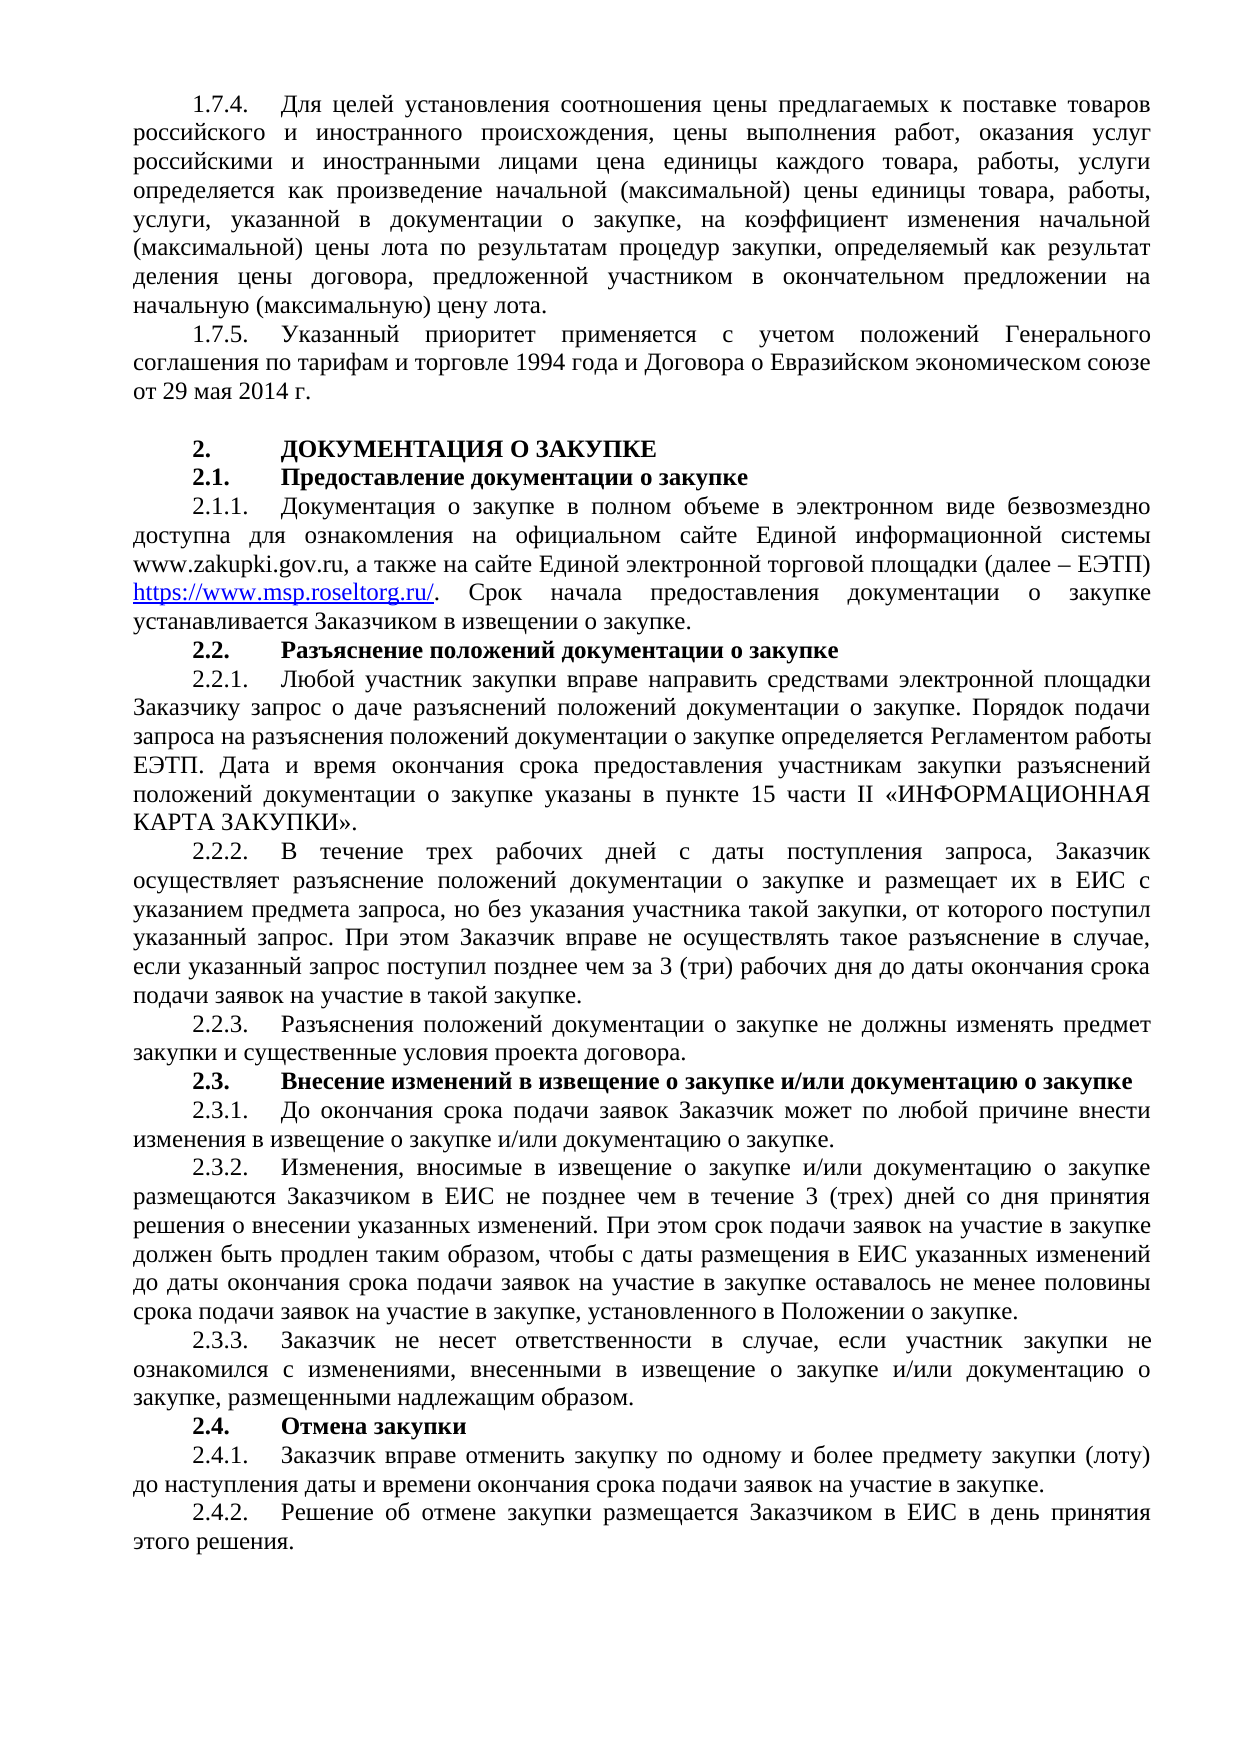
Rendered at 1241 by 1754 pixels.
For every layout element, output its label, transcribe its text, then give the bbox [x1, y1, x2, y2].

subtitle Отмена закупки [133, 1411, 1152, 1440]
subtitle Заказчик вправе отменить закупку по одному и более предмету закупки (лоту) до наступления даты и времени окончания срока подачи заявок на участие в закупке. [133, 1440, 1152, 1497]
subtitle ДОКУМЕНТАЦИЯ О ЗАКУПКЕ [133, 434, 1152, 462]
subtitle Для целей установления соотношения цены предлагаемых к поставке товаров российского и иностранного происхождения, цены выполнения работ, оказания услуг российскими и иностранными лицами цена единицы каждого товара, работы, услуги определяется как произведение начальной (максимальной) цены единицы товара, работы, услуги, указанной в документации о закупке, на коэффициент изменения начальной (максимальной) цены лота по результатам процедур закупки, определяемый как результат деления цены договора, предложенной участником в окончательном предложении на начальную (максимальную) цену лота. [133, 89, 1152, 319]
subtitle Решение об отмене закупки размещается Заказчиком в ЕИС в день принятия этого решения. [133, 1497, 1152, 1555]
subtitle Изменения, вносимые в извещение о закупке и/или документацию о закупке размещаются Заказчиком в ЕИС не позднее чем в течение 3 (трех) дней со дня принятия решения о внесении указанных изменений. При этом срок подачи заявок на участие в закупке должен быть продлен таким образом, чтобы с даты размещения в ЕИС указанных изменений до даты окончания срока подачи заявок на участие в закупке оставалось не менее половины срока подачи заявок на участие в закупке, установленного в Положении о закупке. [133, 1152, 1152, 1325]
subtitle Разъяснения положений документации о закупке не должны изменять предмет закупки и существенные условия проекта договора. [133, 1009, 1152, 1066]
subtitle До окончания срока подачи заявок Заказчик может по любой причине внести изменения в извещение о закупке и/или документацию о закупке. [133, 1095, 1152, 1152]
subtitle Заказчик не несет ответственности в случае, если участник закупки не ознакомился с изменениями, внесенными в извещение о закупке и/или документацию о закупке, размещенными надлежащим образом. [133, 1325, 1152, 1411]
subtitle Внесение изменений в извещение о закупке и/или документацию о закупке [133, 1066, 1152, 1095]
subtitle Разъяснение положений документации о закупке [133, 635, 1152, 664]
subtitle Указанный приоритет применяется с учетом положений Генерального соглашения по тарифам и торговле 1994 года и Договора о Евразийском экономическом союзе от 29 мая 2014 г. [133, 319, 1152, 405]
subtitle В течение трех рабочих дней с даты поступления запроса, Заказчик осуществляет разъяснение положений документации о закупке и размещает их в ЕИС с указанием предмета запроса, но без указания участника такой закупки, от которого поступил указанный запрос. При этом Заказчик вправе не осуществлять такое разъяснение в случае, если указанный запрос поступил позднее чем за 3 (три) рабочих дня до даты окончания срока подачи заявок на участие в такой закупке. [133, 836, 1152, 1009]
subtitle Предоставление документации о закупке [133, 462, 1152, 491]
subtitle Любой участник закупки вправе направить средствами электронной площадки Заказчику запрос о даче разъяснений положений документации о закупке. Порядок подачи запроса на разъяснения положений документации о закупке определяется Регламентом работы ЕЭТП. Дата и время окончания срока предоставления участникам закупки разъяснений положений документации о закупке указаны в пункте 15 части II «ИНФОРМАЦИОННАЯ КАРТА ЗАКУПКИ». [133, 664, 1152, 836]
subtitle Документация о закупке в полном объеме в электронном виде безвозмездно доступна для ознакомления на официальном сайте Единой информационной системы www.zakupki.gov.ru, а также на сайте Единой электронной торговой площадки (далее – ЕЭТП) https://www.msp.roseltorg.ru/. Срок начала предоставления документации о закупке устанавливается Заказчиком в извещении о закупке. [133, 491, 1152, 635]
